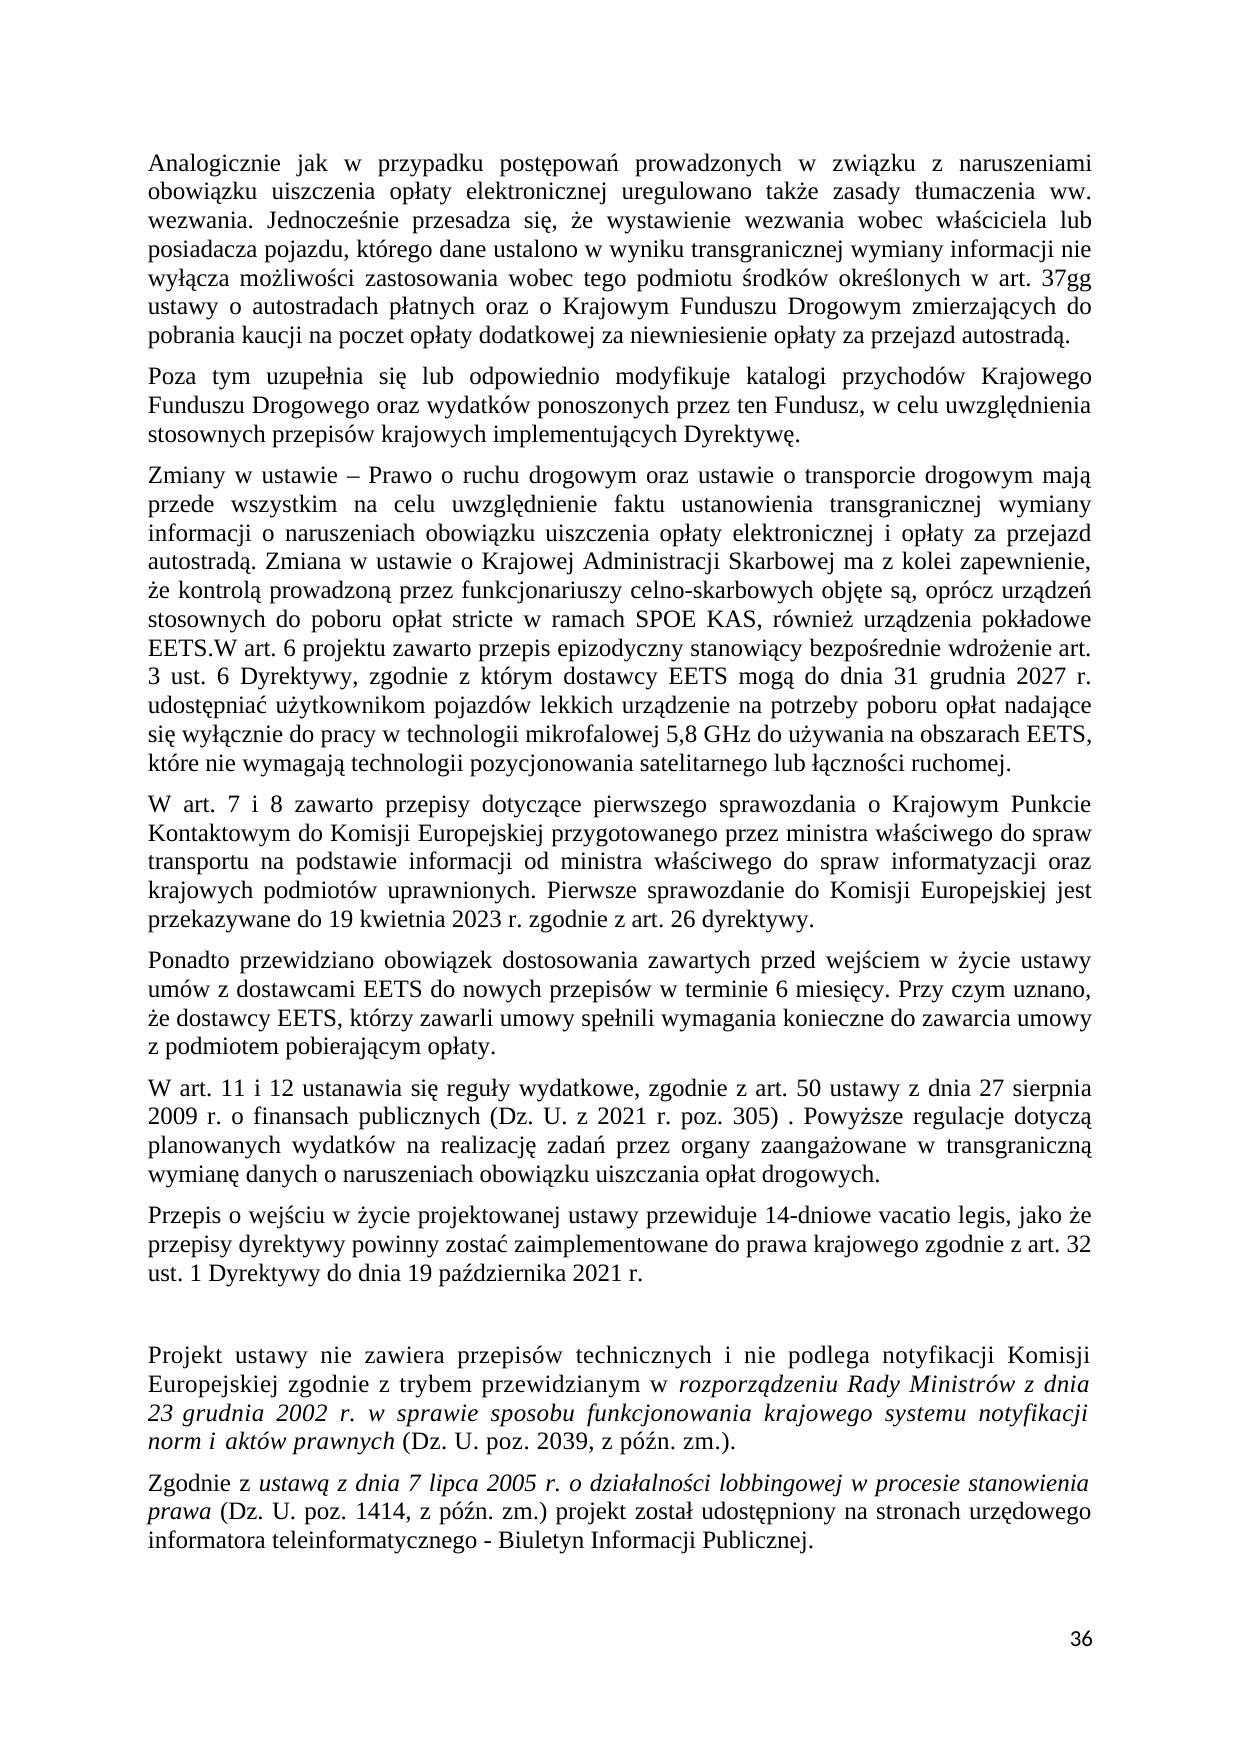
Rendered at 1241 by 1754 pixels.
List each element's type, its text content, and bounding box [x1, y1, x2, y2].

text Projekt ustawy nie zawiera przepisów technicznych i nie podlega notyfikacji Komisji Europejskiej zgodnie z trybem przewidzianym w rozporządzeniu Rady Ministrów z dnia 23 grudnia 2002 r. w sprawie sposobu funkcjonowania krajowego systemu notyfikacji norm i aktów prawnych (Dz. U. poz. 2039, z późn. zm.). [148, 1340, 1093, 1455]
text Przepis o wejściu w życie projektowanej ustawy przewiduje 14-dniowe vacatio legis, jako że przepisy dyrektywy powinny zostać zaimplementowane do prawa krajowego zgodnie z art. 32 ust. 1 Dyrektywy do dnia 19 października 2021 r. [148, 1200, 1093, 1286]
text Poza tym uzupełnia się lub odpowiednio modyfikuje katalogi przychodów Krajowego Funduszu Drogowego oraz wydatków ponoszonych przez ten Fundusz, w celu uwzględnienia stosownych przepisów krajowych implementujących Dyrektywę. [148, 361, 1093, 448]
text W art. 7 i 8 zawarto przepisy dotyczące pierwszego sprawozdania o Krajowym Punkcie Kontaktowym do Komisji Europejskiej przygotowanego przez ministra właściwego do spraw transportu na podstawie informacji od ministra właściwego do spraw informatyzacji oraz krajowych podmiotów uprawnionych. Pierwsze sprawozdanie do Komisji Europejskiej jest przekazywane do 19 kwietnia 2023 r. zgodnie z art. 26 dyrektywy. [148, 789, 1093, 933]
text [148, 148, 1093, 349]
text Ponadto przewidziano obowiązek dostosowania zawartych przed wejściem w życie ustawy umów z dostawcami EETS do nowych przepisów w terminie 6 miesięcy. Przy czym uznano, że dostawcy EETS, którzy zawarli umowy spełnili wymagania konieczne do zawarcia umowy z podmiotem pobierającym opłaty. [148, 945, 1093, 1060]
text Zgodnie z ustawą z dnia 7 lipca 2005 r. o działalności lobbingowej w procesie stanowienia prawa (Dz. U. poz. 1414, z późn. zm.) projekt został udostępniony na stronach urzędowego informatora teleinformatycznego - Biuletyn Informacji Publicznej. [148, 1468, 1093, 1554]
text W art. 11 i 12 ustanawia się reguły wydatkowe, zgodnie z art. 50 ustawy z dnia 27 sierpnia 2009 r. o finansach publicznych (Dz. U. z 2021 r. poz. 305) . Powyższe regulacje dotyczą planowanych wydatków na realizację zadań przez organy zaangażowane w transgraniczną wymianę danych o naruszeniach obowiązku uiszczania opłat drogowych. [148, 1073, 1093, 1188]
text Zmiany w ustawie – Prawo o ruchu drogowym oraz ustawie o transporcie drogowym mają przede wszystkim na celu uwzględnienie faktu ustanowienia transgranicznej wymiany informacji o naruszeniach obowiązku uiszczenia opłaty elektronicznej i opłaty za przejazd autostradą. Zmiana w ustawie o Krajowej Administracji Skarbowej ma z kolei zapewnienie, że kontrolą prowadzoną przez funkcjonariuszy celno-skarbowych objęte są, oprócz urządzeń stosownych do poboru opłat stricte w ramach SPOE KAS, również urządzenia pokładowe EETS.W art. 6 projektu zawarto przepis epizodyczny stanowiący bezpośrednie wdrożenie art. 3 ust. 6 Dyrektywy, zgodnie z którym dostawcy EETS mogą do dnia 31 grudnia 2027 r. udostępniać użytkownikom pojazdów lekkich urządzenie na potrzeby poboru opłat nadające się wyłącznie do pracy w technologii mikrofalowej 5,8 GHz do używania na obszarach EETS, które nie wymagają technologii pozycjonowania satelitarnego lub łączności ruchomej. [148, 460, 1093, 776]
